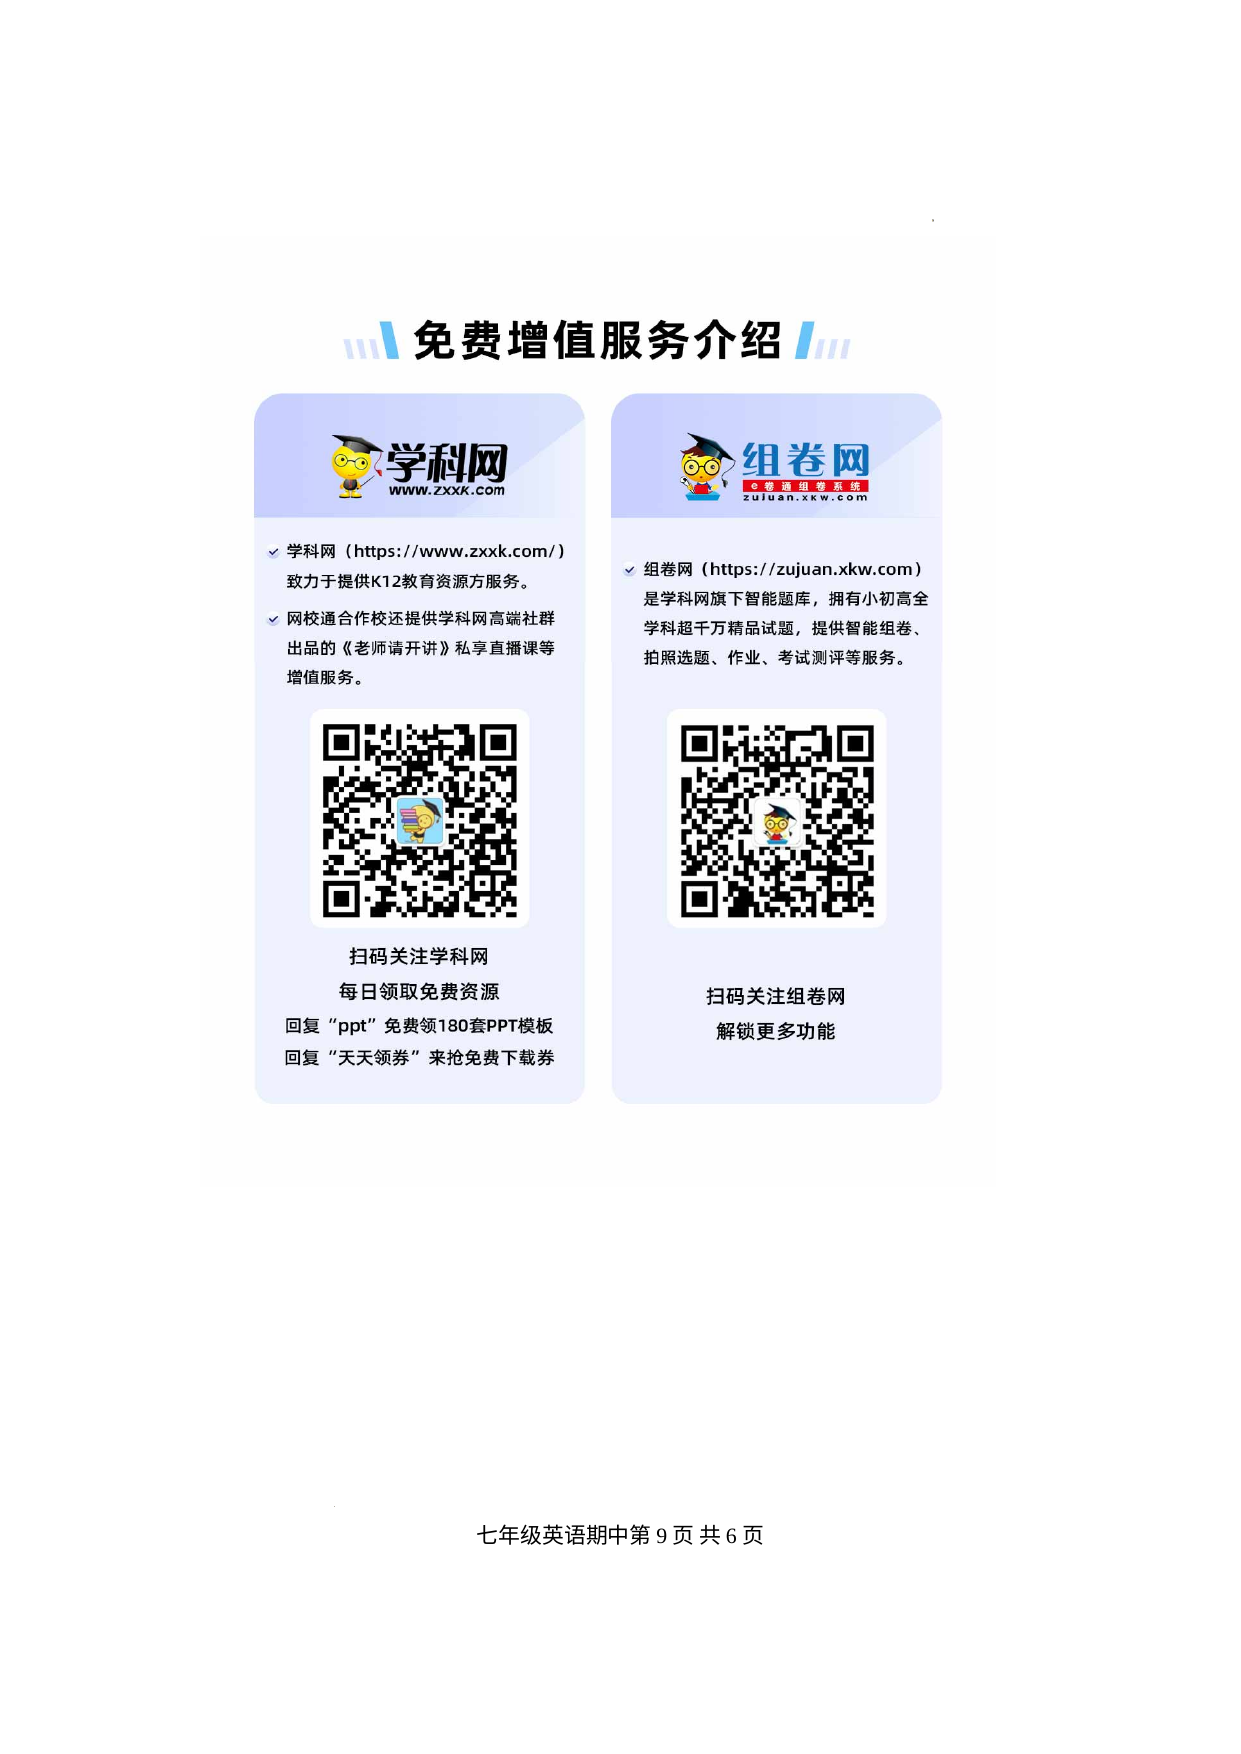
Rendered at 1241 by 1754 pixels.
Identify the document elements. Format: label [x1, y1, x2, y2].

picture [200, 236, 996, 1187]
